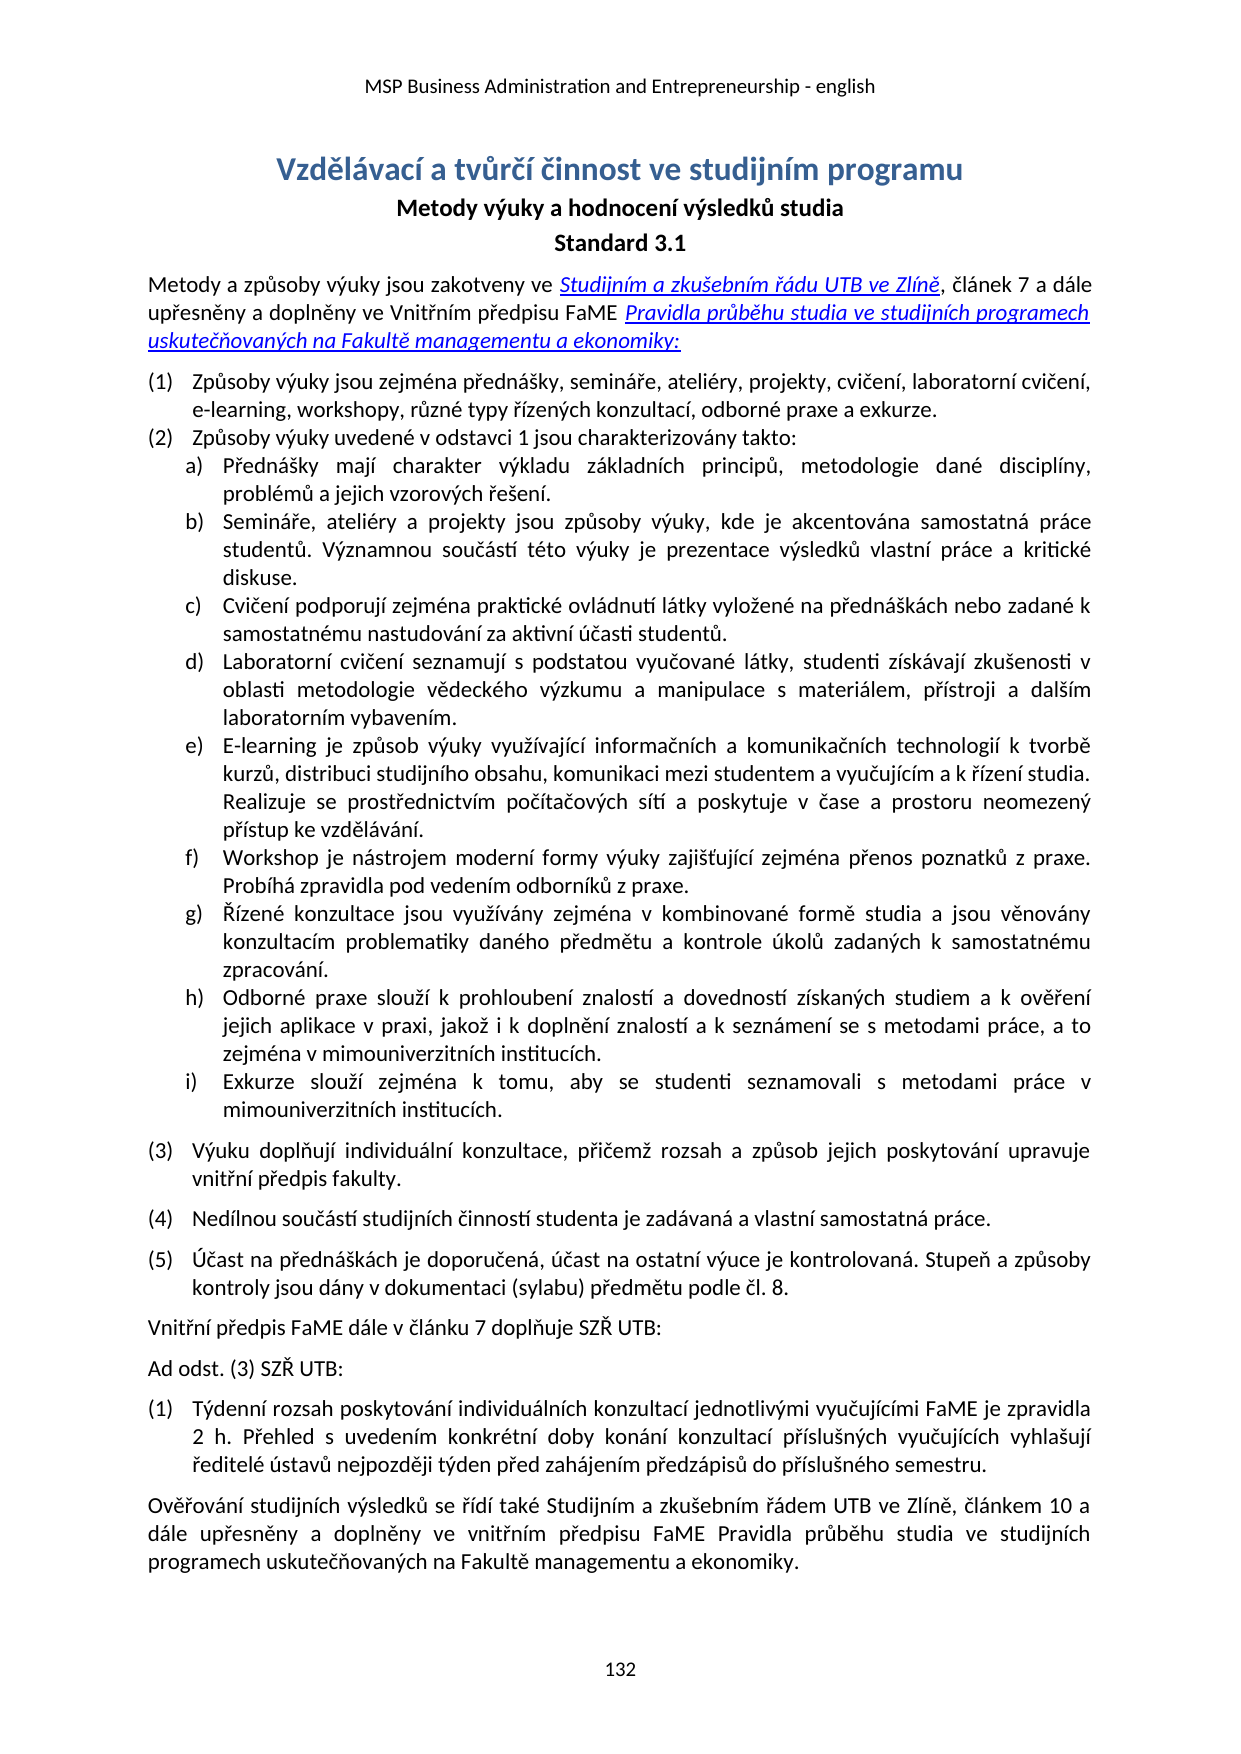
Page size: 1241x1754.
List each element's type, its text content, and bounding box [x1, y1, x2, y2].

subtitle Metody výuky a hodnocení výsledků studia [148, 192, 1093, 223]
list Týdenní rozsah poskytování individuálních konzultací jednotlivými vyučujícími FaME je zpravidla 2 h. Přehled s uvedením konkrétní doby konání konzultací příslušných vyučujících vyhlašují ředitelé ústavů nejpozději týden před zahájením předzápisů do příslušného semestru. [148, 1394, 1093, 1478]
list Výuku doplňují individuální konzultace, přičemž rozsah a způsob jejich poskytování upravuje vnitřní předpis fakulty. [148, 1136, 1093, 1192]
list Způsoby výuky jsou zejména přednášky, semináře, ateliéry, projekty, cvičení, laboratorní cvičení, e-learning, workshopy, různé typy řízených konzultací, odborné praxe a exkurze. [148, 367, 1093, 423]
text Ad odst. (3) SZŘ UTB: [148, 1354, 1093, 1382]
list E-learning je způsob výuky využívající informačních a komunikačních technologií k tvorbě kurzů, distribuci studijního obsahu, komunikaci mezi studentem a vyučujícím a k řízení studia. Realizuje se prostřednictvím počítačových sítí a poskytuje v čase a prostoru neomezený přístup ke vzdělávání. [185, 731, 1093, 843]
text Metody a způsoby výuky jsou zakotveny ve Studijním a zkušebním řádu UTB ve Zlíně, článek 7 a dále upřesněny a doplněny ve Vnitřním předpisu FaME Pravidla průběhu studia ve studijních programech uskutečňovaných na Fakultě managementu a ekonomiky: [148, 270, 1093, 354]
list Exkurze slouží zejména k tomu, aby se studenti seznamovali s metodami práce v mimouniverzitních institucích. [185, 1067, 1093, 1123]
list Workshop je nástrojem moderní formy výuky zajišťující zejména přenos poznatků z praxe. Probíhá zpravidla pod vedením odborníků z praxe. [185, 843, 1093, 899]
list Řízené konzultace jsou využívány zejména v kombinované formě studia a jsou věnovány konzultacím problematiky daného předmětu a kontrole úkolů zadaných k samostatnému zpracování. [185, 899, 1093, 983]
list Odborné praxe slouží k prohloubení znalostí a dovedností získaných studiem a k ověření jejich aplikace v praxi, jakož i k doplnění znalostí a k seznámení se s metodami práce, a to zejména v mimouniverzitních institucích. [185, 983, 1093, 1067]
list Účast na přednáškách je doporučená, účast na ostatní výuce je kontrolovaná. Stupeň a způsoby kontroly jsou dány v dokumentaci (sylabu) předmětu podle čl. 8. [148, 1245, 1093, 1301]
list Laboratorní cvičení seznamují s podstatou vyučované látky, studenti získávají zkušenosti v oblasti metodologie vědeckého výzkumu a manipulace s materiálem, přístroji a dalším laboratorním vybavením. [185, 647, 1093, 731]
text Vnitřní předpis FaME dále v článku 7 doplňuje SZŘ UTB: [148, 1313, 1093, 1341]
subtitle Standard 3.1 [148, 227, 1093, 258]
text Ověřování studijních výsledků se řídí také Studijním a zkušebním řádem UTB ve Zlíně, článkem 10 a dále upřesněny a doplněny ve vnitřním předpisu FaME Pravidla průběhu studia ve studijních programech uskutečňovaných na Fakultě managementu a ekonomiky. [148, 1491, 1093, 1575]
list Způsoby výuky uvedené v odstavci 1 jsou charakterizovány takto: [148, 423, 1093, 451]
list Nedílnou součástí studijních činností studenta je zadávaná a vlastní samostatná práce. [148, 1204, 1093, 1232]
list Cvičení podporují zejména praktické ovládnutí látky vyložené na přednáškách nebo zadané k samostatnému nastudování za aktivní účasti studentů. [185, 591, 1093, 647]
list Přednášky mají charakter výkladu základních principů, metodologie dané disciplíny, problémů a jejich vzorových řešení. [185, 451, 1093, 507]
list Semináře, ateliéry a projekty jsou způsoby výuky, kde je akcentována samostatná práce studentů. Významnou součástí této výuky je prezentace výsledků vlastní práce a kritické diskuse. [185, 507, 1093, 591]
subtitle Vzdělávací a tvůrčí činnost ve studijním programu [148, 148, 1093, 188]
